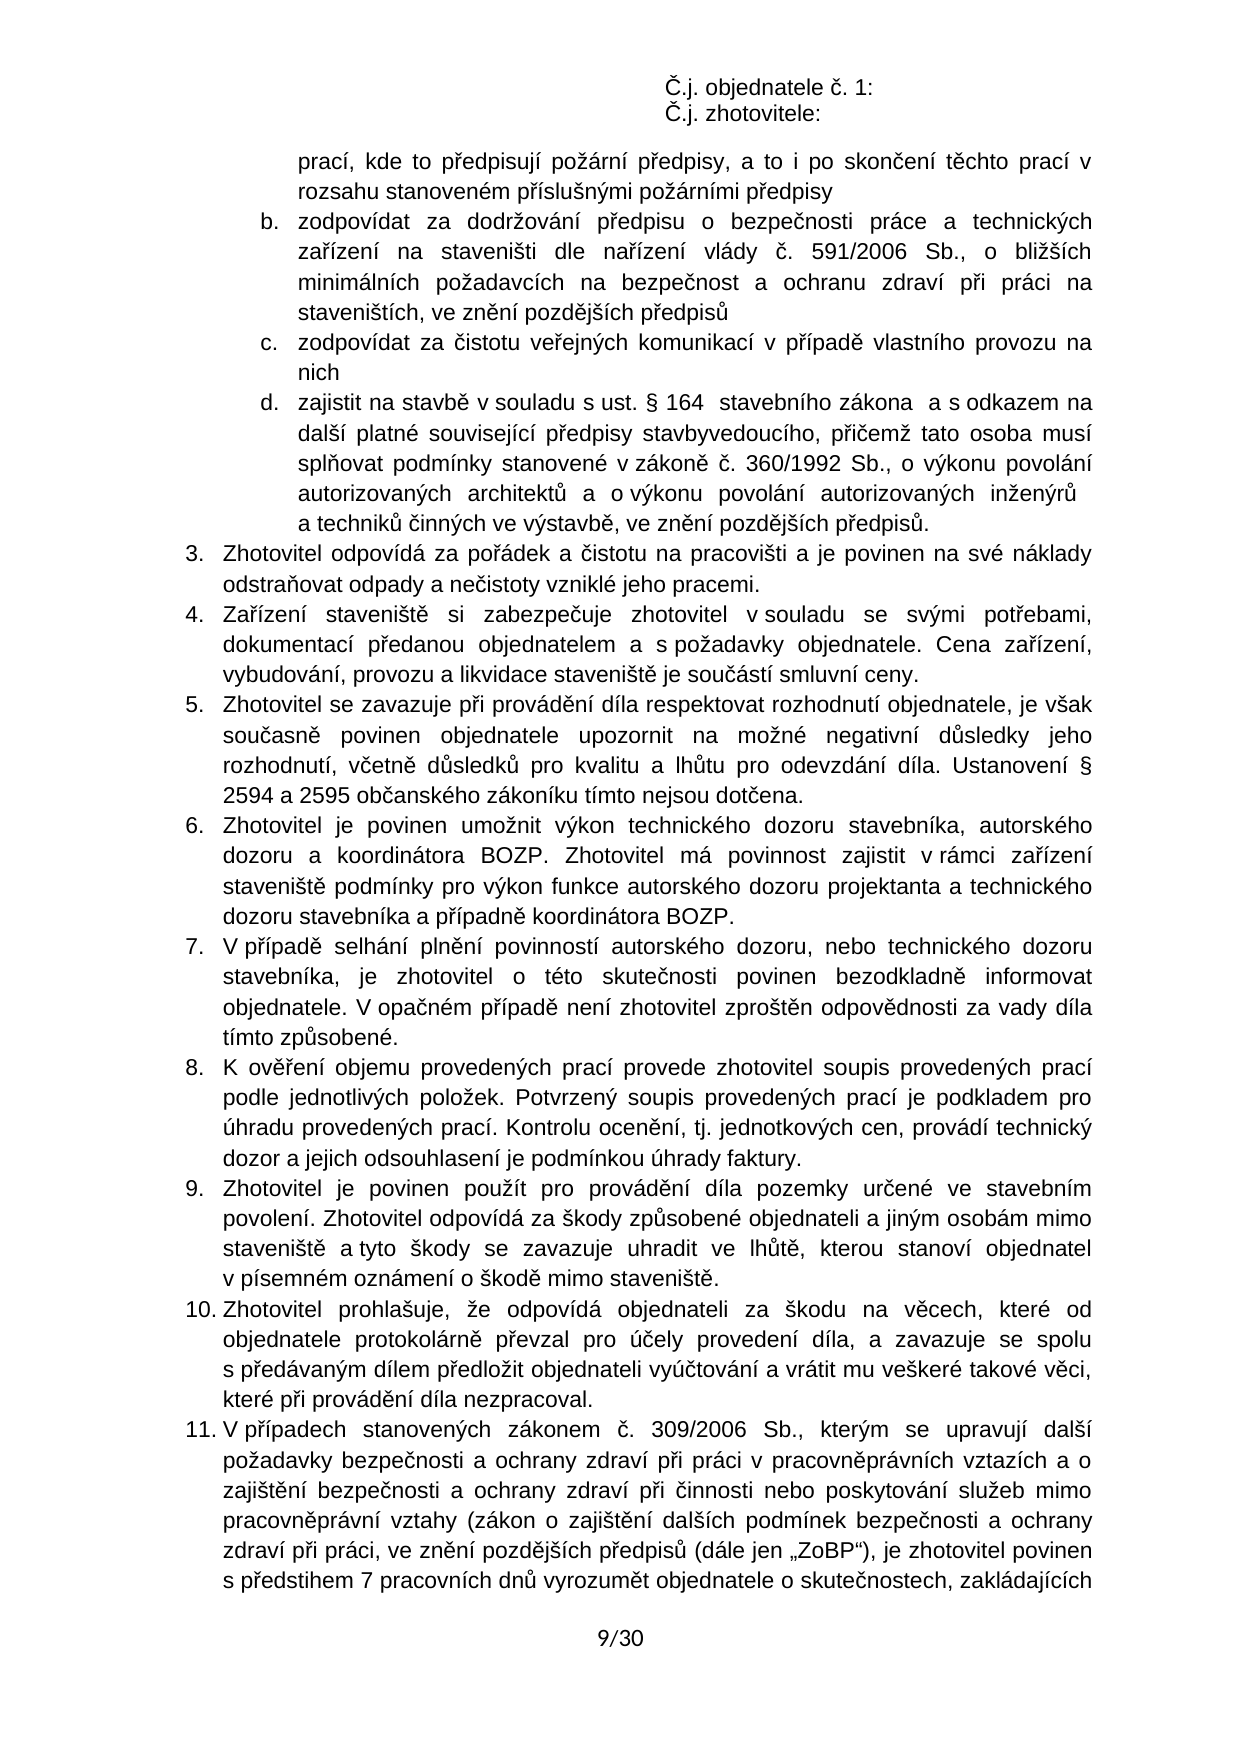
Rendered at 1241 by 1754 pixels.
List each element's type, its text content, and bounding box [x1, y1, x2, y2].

list V případě selhání plnění povinností autorského dozoru, nebo technického dozoru stavebníka, je zhotovitel o této skutečnosti povinen bezodkladně informovat objednatele. V opačném případě není zhotovitel zproštěn odpovědnosti za vady díla tímto způsobené. [185, 933, 1093, 1050]
list Zhotovitel je povinen použít pro provádění díla pozemky určené ve stavebním povolení. Zhotovitel odpovídá za škody způsobené objednateli a jiným osobám mimo staveniště a tyto škody se zavazuje uhradit ve lhůtě, kterou stanoví objednatel v písemném oznámení o škodě mimo staveniště. [185, 1175, 1093, 1292]
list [185, 1416, 1093, 1594]
list zajistit na stavbě v souladu s ust. § 164 stavebního zákona a s odkazem na další platné související předpisy stavbyvedoucího, přičemž tato osoba musí splňovat podmínky stanovené v zákoně č. 360/1992 Sb., o výkonu povolání autorizovaných architektů a o výkonu povolání autorizovaných inženýrů a techniků činných ve výstavbě, ve znění pozdějších předpisů. [260, 389, 1093, 536]
list Zhotovitel se zavazuje při provádění díla respektovat rozhodnutí objednatele, je však současně povinen objednatele upozornit na možné negativní důsledky jeho rozhodnutí, včetně důsledků pro kvalitu a lhůtu pro odevzdání díla. Ustanovení § 2594 a 2595 občanského zákoníku tímto nejsou dotčena. [185, 691, 1093, 808]
list zodpovídat za čistotu veřejných komunikací v případě vlastního provozu na nich [260, 329, 1093, 385]
list Zhotovitel prohlašuje, že odpovídá objednateli za škodu na věcech, které od objednatele protokolárně převzal pro účely provedení díla, a zavazuje se spolu s předávaným dílem předložit objednateli vyúčtování a vrátit mu veškeré takové věci, které při provádění díla nezpracoval. [185, 1296, 1093, 1412]
list zodpovídat za dodržování předpisu o bezpečnosti práce a technických zařízení na staveništi dle nařízení vlády č. 591/2006 Sb., o bližších minimálních požadavcích na bezpečnost a ochranu zdraví při práci na staveništích, ve znění pozdějších předpisů [260, 208, 1093, 325]
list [260, 148, 1093, 204]
list Zhotovitel je povinen umožnit výkon technického dozoru stavebníka, autorského dozoru a koordinátora BOZP. Zhotovitel má povinnost zajistit v rámci zařízení staveniště podmínky pro výkon funkce autorského dozoru projektanta a technického dozoru stavebníka a případně koordinátora BOZP. [185, 812, 1093, 929]
list K ověření objemu provedených prací provede zhotovitel soupis provedených prací podle jednotlivých položek. Potvrzený soupis provedených prací je podkladem pro úhradu provedených prací. Kontrolu ocenění, tj. jednotkových cen, provádí technický dozor a jejich odsouhlasení je podmínkou úhrady faktury. [185, 1054, 1093, 1171]
list Zhotovitel odpovídá za pořádek a čistotu na pracovišti a je povinen na své náklady odstraňovat odpady a nečistoty vzniklé jeho pracemi. [185, 540, 1093, 597]
list Zařízení staveniště si zabezpečuje zhotovitel v souladu se svými potřebami, dokumentací předanou objednatelem a s požadavky objednatele. Cena zařízení, vybudování, provozu a likvidace staveniště je součástí smluvní ceny. [185, 601, 1093, 687]
